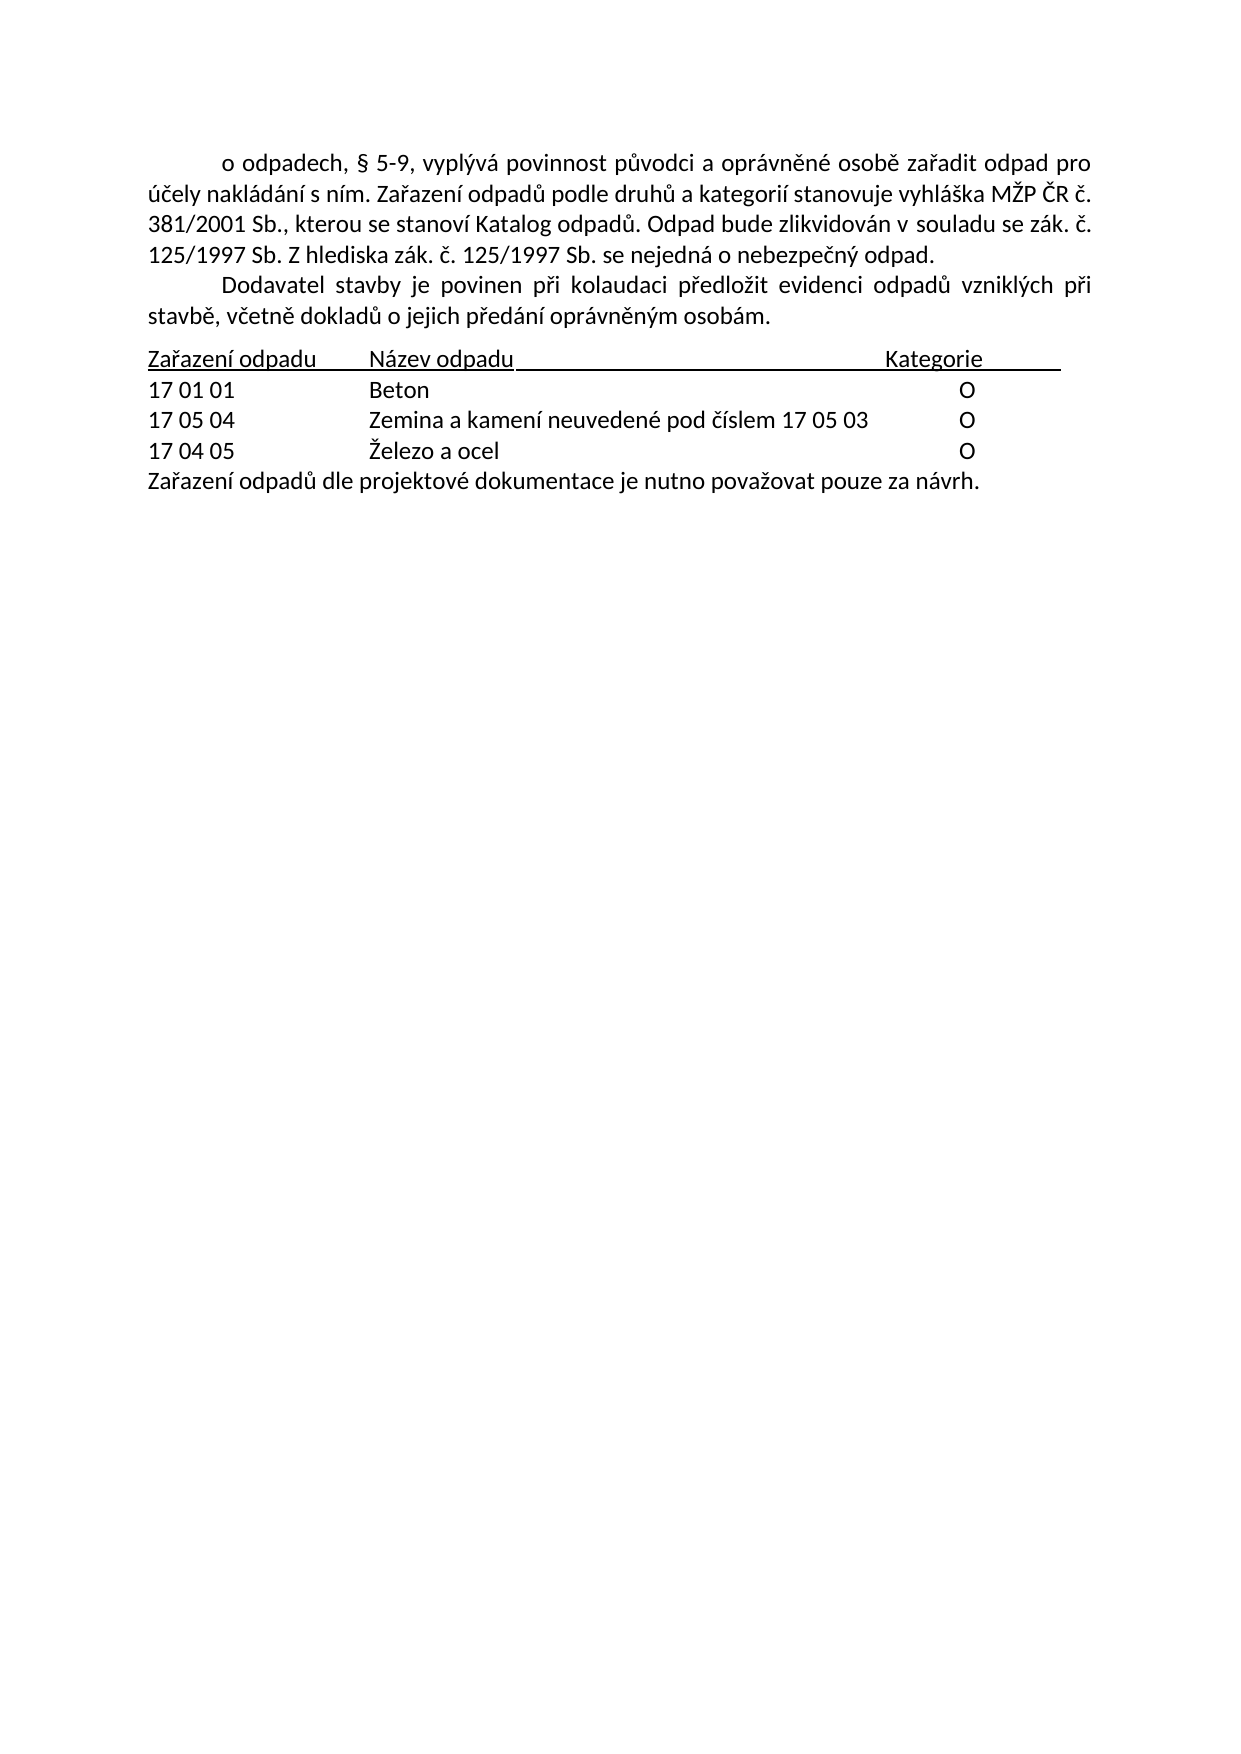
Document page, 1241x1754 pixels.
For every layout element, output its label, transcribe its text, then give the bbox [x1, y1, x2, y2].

text o odpadech, § 5-9, vyplývá povinnost původci a oprávněné osobě zařadit odpad pro účely nakládání s ním. Zařazení odpadů podle druhů a kategorií stanovuje vyhláška MŽP ČR č. 381/2001 Sb., kterou se stanoví Katalog odpadů. Odpad bude zlikvidován v souladu se zák. č. 125/1997 Sb. Z hlediska zák. č. 125/1997 Sb. se nejedná o nebezpečný odpad. [148, 148, 1093, 270]
text 17 01 01 Beton O [148, 374, 1093, 404]
text Dodavatel stavby je povinen při kolaudaci předložit evidenci odpadů vzniklých při stavbě, včetně dokladů o jejich předání oprávněným osobám. [148, 270, 1093, 331]
text Zařazení odpadu Název odpadu Kategorie [148, 343, 1093, 374]
text 17 04 05 Železo a ocel O [148, 435, 1093, 465]
text 17 05 04 Zemina a kamení neuvedené pod číslem 17 05 03 O [148, 404, 1093, 435]
text Zařazení odpadů dle projektové dokumentace je nutno považovat pouze za návrh. [148, 465, 1093, 496]
